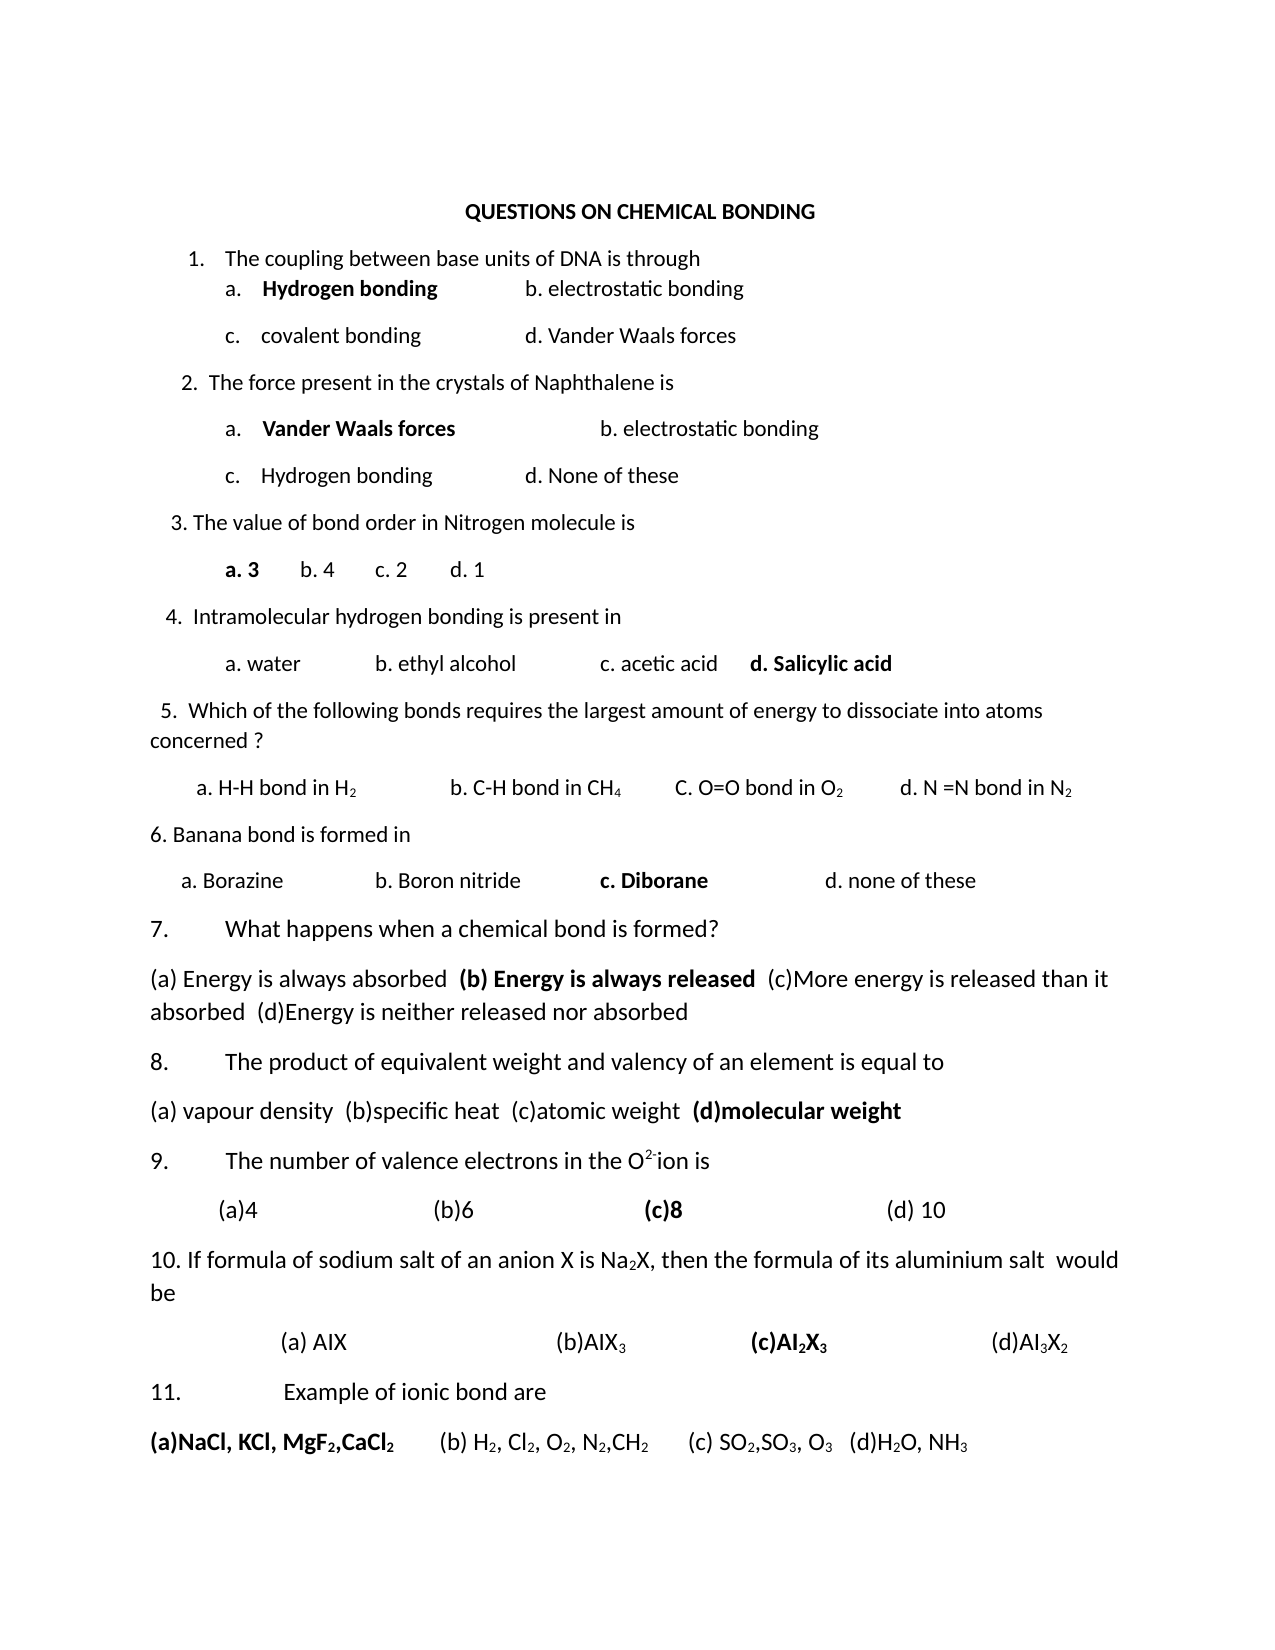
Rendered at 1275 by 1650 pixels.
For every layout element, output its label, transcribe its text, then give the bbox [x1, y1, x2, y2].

text 4. Intramolecular hydrogen bonding is present in [150, 602, 1125, 630]
text (a)NaCl, KCl, MgF2,CaCl2 (b) H2, Cl2, O2, N2,CH2 (c) SO2,SO3, O3 (d)H2O, NH3 [150, 1426, 1125, 1456]
text 6. Banana bond is formed in [150, 820, 1125, 848]
text a. water b. ethyl alcohol c. acetic acid d. Salicylic acid [150, 649, 1125, 677]
text 7. What happens when a chemical bond is formed? [150, 913, 1125, 944]
text 8. The product of equivalent weight and valency of an element is equal to [150, 1046, 1125, 1076]
text (a) AIX (b)AIX3 (c)AI2X3 (d)AI3X2 [150, 1326, 1125, 1357]
text 11. Example of ionic bond are [150, 1376, 1125, 1407]
text c. Hydrogen bonding d. None of these [225, 461, 1125, 489]
text (a)4 (b)6 (c)8 (d) 10 [150, 1194, 1125, 1225]
text 2. The force present in the crystals of Naphthalene is [150, 368, 1125, 396]
text a. 3 b. 4 c. 2 d. 1 [150, 555, 1125, 583]
text c. covalent bonding d. Vander Waals forces [225, 321, 1125, 349]
text QUESTIONS ON CHEMICAL BONDING [150, 197, 1125, 225]
text 3. The value of bond order in Nitrogen molecule is [150, 508, 1125, 536]
text 10. If formula of sodium salt of an anion X is Na2X, then the formula of its aluminium salt would be [150, 1244, 1125, 1307]
text (a) vapour density (b)specific heat (c)atomic weight (d)molecular weight [150, 1095, 1125, 1126]
list The coupling between base units of DNA is through [187, 244, 1125, 272]
text a. H-H bond in H2 b. C-H bond in CH4 C. O=O bond in O2 d. N =N bond in N2 [150, 773, 1125, 801]
text a. Borazine b. Boron nitride c. Diborane d. none of these [150, 867, 1125, 895]
text 9. The number of valence electrons in the O2-ion is [150, 1145, 1125, 1175]
text 5. Which of the following bonds requires the largest amount of energy to dissociate into atoms concerned ? [150, 696, 1125, 754]
list Hydrogen bonding b. electrostatic bonding [225, 274, 1125, 302]
text (a) Energy is always absorbed (b) Energy is always released (c)More energy is released than it absorbed (d)Energy is neither released nor absorbed [150, 963, 1125, 1027]
list Vander Waals forces b. electrostatic bonding [225, 414, 1125, 443]
